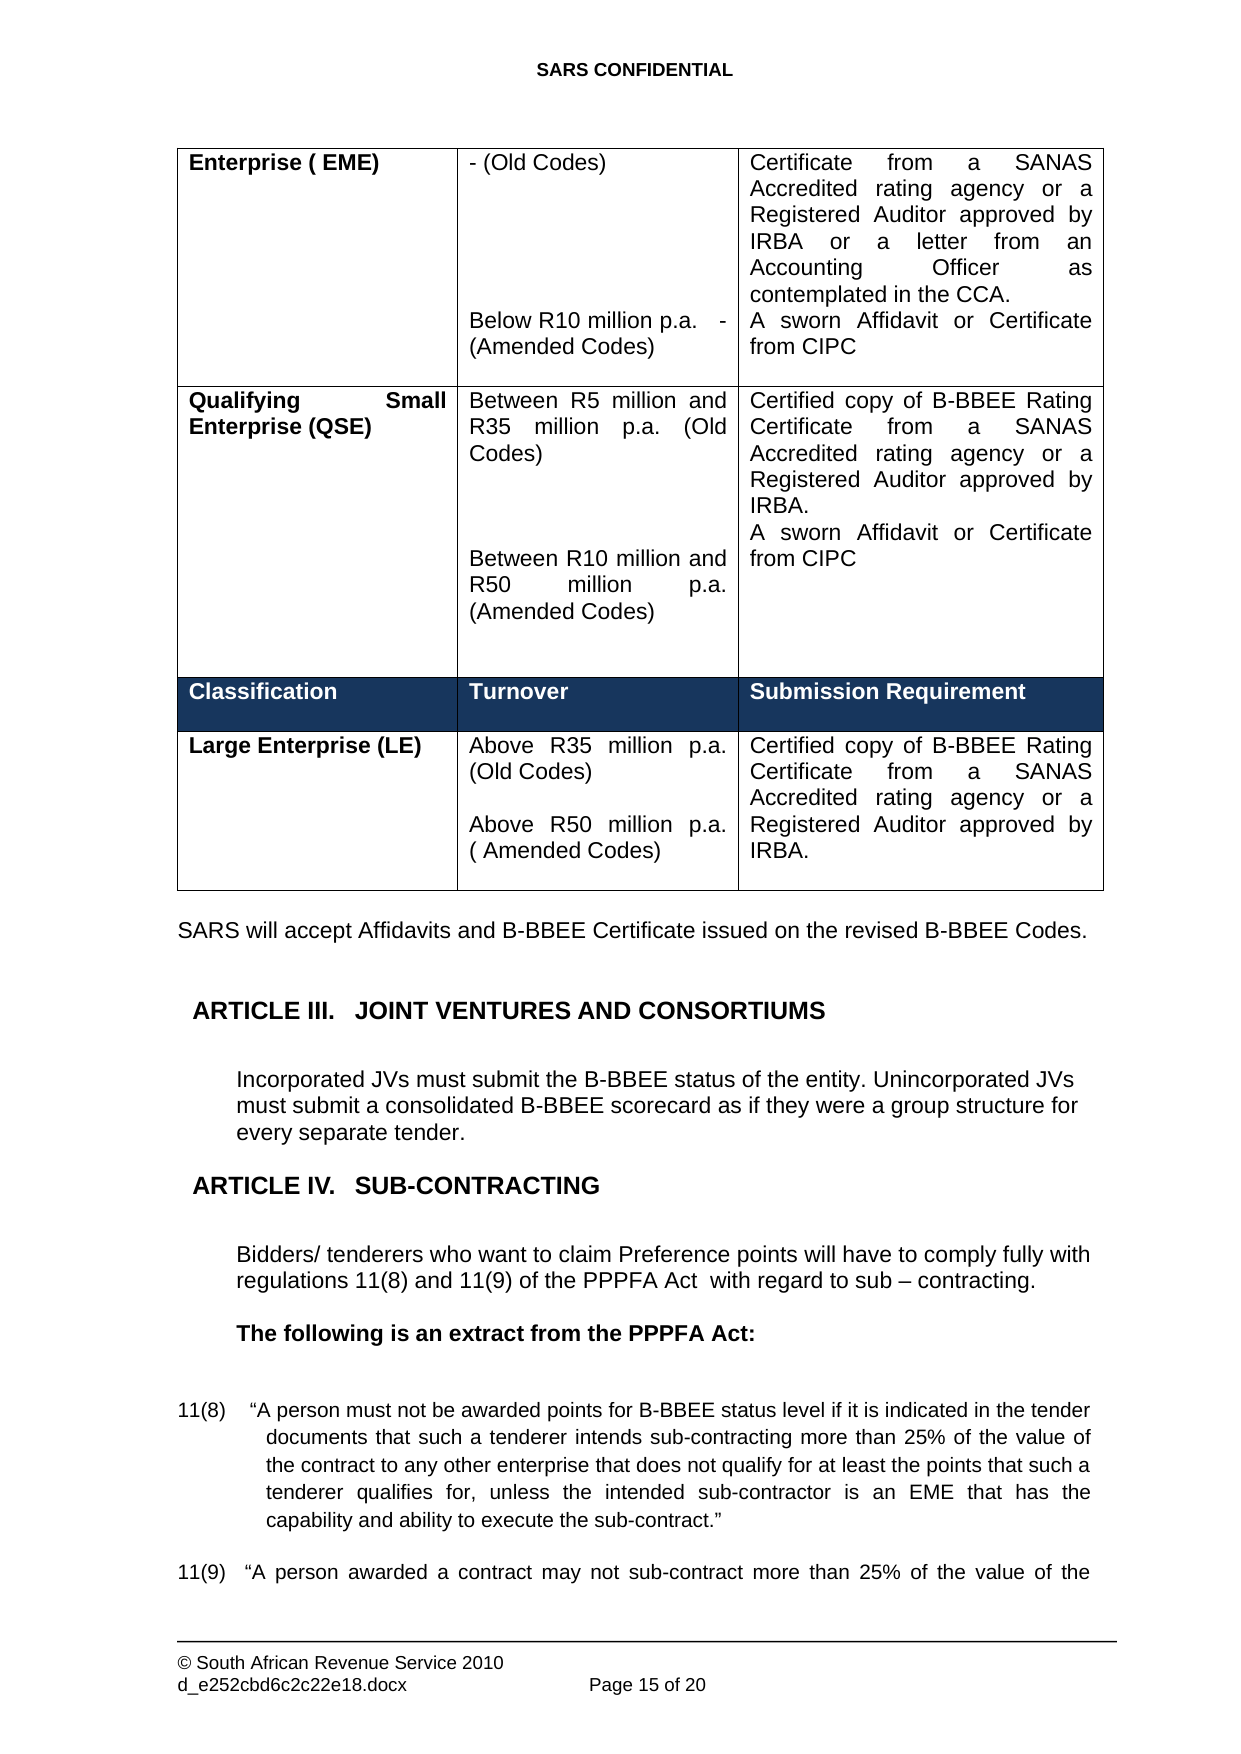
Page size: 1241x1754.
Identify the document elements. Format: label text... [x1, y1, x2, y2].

table_cell Between R5 million and R35 million p.a. (Old Codes) Between R10 million and R50 million p.a. (Amended Codes) [458, 387, 738, 677]
subtitle Joint Ventures and Consortiums [192, 996, 1092, 1025]
table_cell Turnover [458, 678, 738, 731]
text SARS will accept Affidavits and B-BBEE Certificate issued on the revised B-BBEE Codes. [177, 917, 1092, 943]
table_cell Certified copy of B-BBEE Rating Certificate from a SANAS Accredited rating agency or a Registered Auditor approved by IRBA. A sworn Affidavit or Certificate from CIPC [739, 387, 1103, 677]
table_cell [458, 149, 738, 386]
subtitle Sub-contracting [192, 1171, 1092, 1200]
table_cell Qualifying Small Enterprise (QSE) [178, 387, 457, 677]
table_cell Above R35 million p.a. (Old Codes) Above R50 million p.a. ( Amended Codes) [458, 732, 738, 890]
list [177, 1560, 1092, 1584]
text Incorporated JVs must submit the B-BBEE status of the entity. Unincorporated JVs must submit a consolidated B-BBEE scorecard as if they were a group structure for every separate tender. [236, 1066, 1092, 1145]
text The following is an extract from the PPPFA Act: [236, 1320, 1092, 1346]
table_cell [739, 149, 1103, 386]
table_cell Large Enterprise (LE) [178, 732, 457, 890]
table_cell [178, 149, 457, 386]
table_cell Classification [178, 678, 457, 731]
list 11(8) “A person must not be awarded points for B-BBEE status level if it is indicated in the tender documents that such a tenderer intends sub-contracting more than 25% of the value of the contract to any other enterprise that does not qualify for at least the points that such a tenderer qualifies for, unless the intended sub-contractor is an EME that has the capability and ability to execute the sub-contract.” [177, 1397, 1092, 1531]
table_cell Submission Requirement [739, 678, 1103, 731]
text Bidders/ tenderers who want to claim Preference points will have to comply fully with regulations 11(8) and 11(9) of the PPPFA Act with regard to sub – contracting. [236, 1241, 1092, 1293]
table_cell Certified copy of B-BBEE Rating Certificate from a SANAS Accredited rating agency or a Registered Auditor approved by IRBA. [739, 732, 1103, 890]
